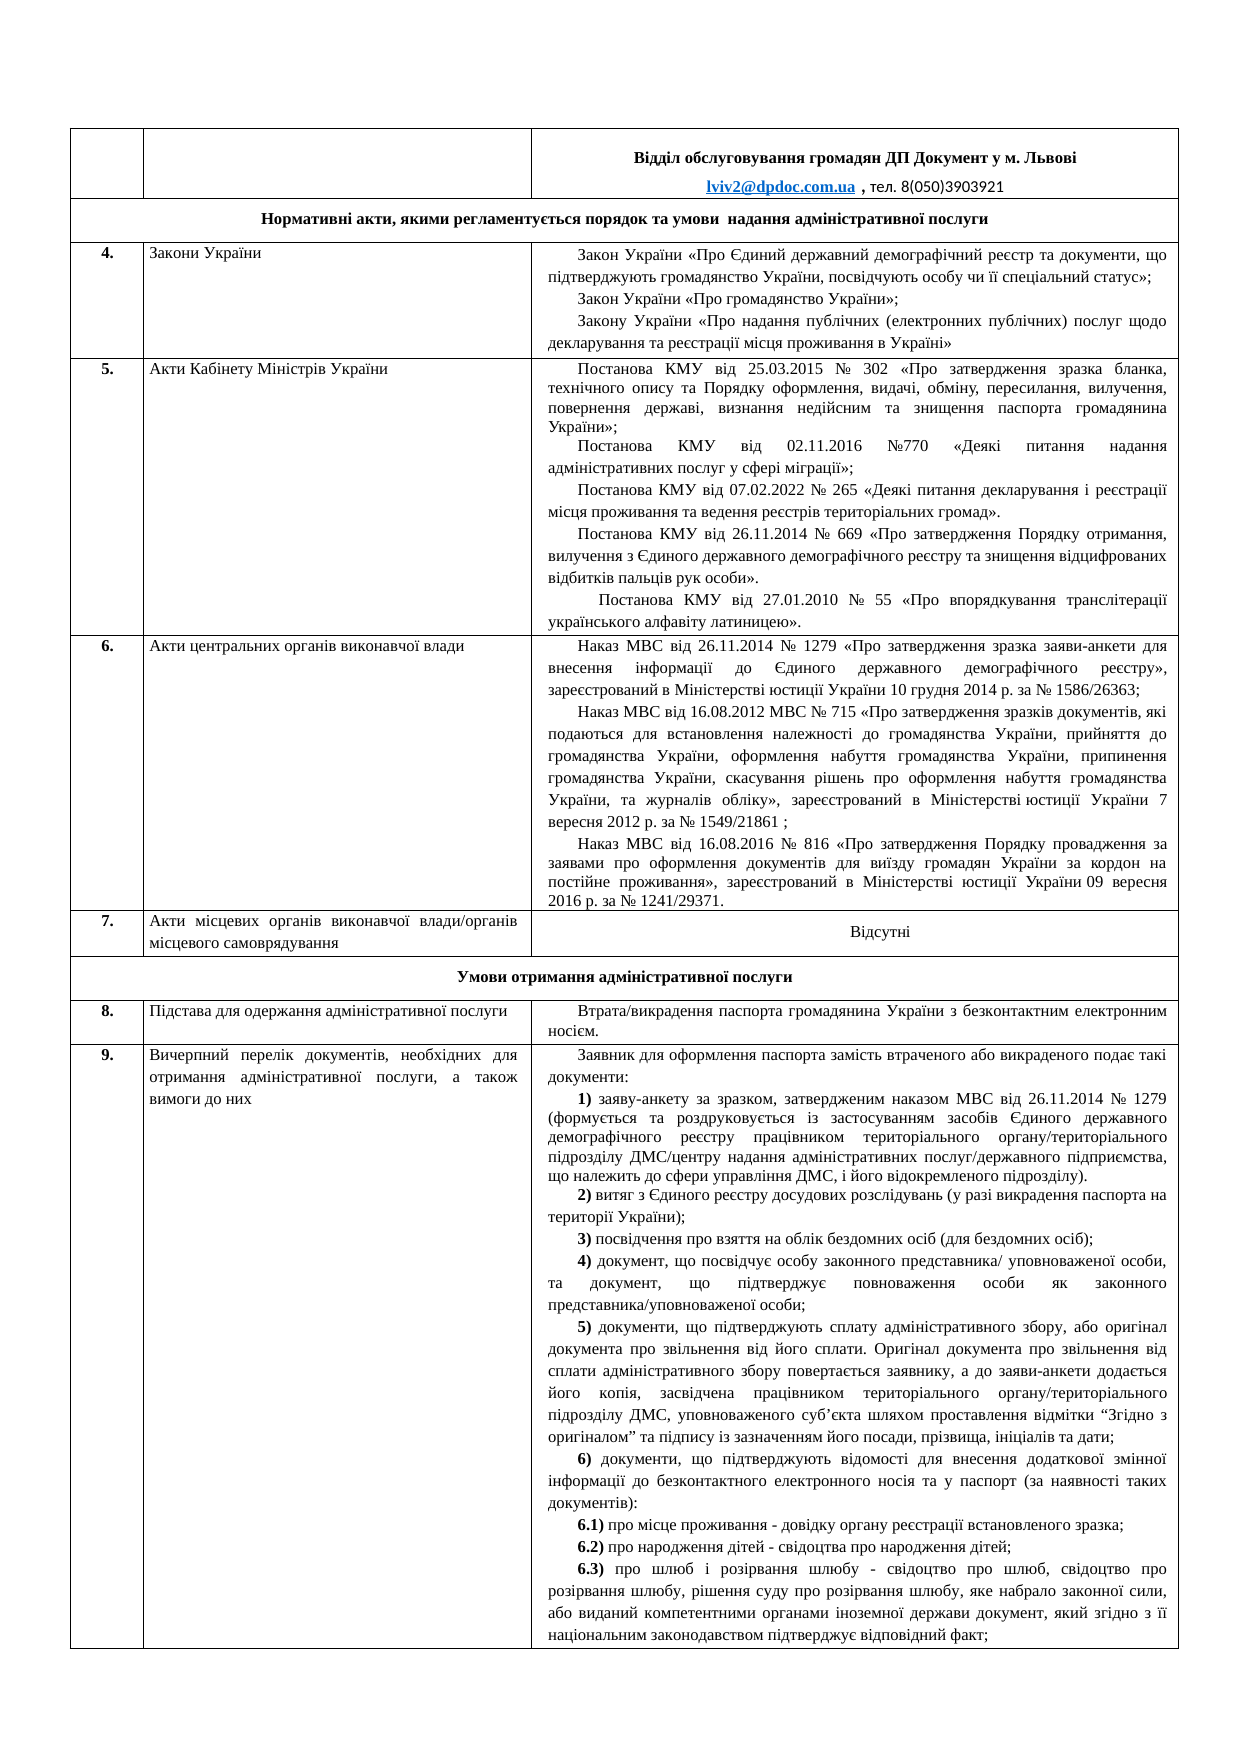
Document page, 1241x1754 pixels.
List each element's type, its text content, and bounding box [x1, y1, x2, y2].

table_cell Умови отримання адміністративної послуги [71, 957, 1178, 1000]
table_cell [1179, 910, 1183, 956]
table_cell Відсутні [532, 911, 1178, 956]
table_cell 6. [71, 636, 143, 910]
table_cell Закони України [144, 243, 531, 358]
table_cell Закон України «Про Єдиний державний демографічний реєстр та документи, що підтверджують громадянство України, посвідчують особу чи її спеціальний статус»; Закон України «Про громадянство України»; Закону України «Про надання публічних (електронних публічних) послуг щодо декларування та реєстрації місця проживання в Україні» [532, 243, 1178, 358]
table_cell 8. [71, 1001, 143, 1044]
table_cell [1179, 242, 1183, 358]
table_cell Постанова КМУ від 25.03.2015 № 302 «Про затвердження зразка бланка, технічного опису та Порядку оформлення, видачі, обміну, пересилання, вилучення, повернення державі, визнання недійсним та знищення паспорта громадянина України»; Постанова КМУ від 02.11.2016 №770 «Деякі питання надання адміністративних послуг у сфері міграції»; Постанова КМУ від 07.02.2022 № 265 «Деякі питання декларування і реєстрації місця проживання та ведення реєстрів територіальних громад». Постанова КМУ від 26.11.2014 № 669 «Про затвердження Порядку отримання, вилучення з Єдиного державного демографічного реєстру та знищення відцифрованих відбитків пальців рук особи». Постанова КМУ від 27.01.2010 № 55 «Про впорядкування транслітерації українського алфавіту латиницею». [532, 359, 1178, 635]
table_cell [144, 129, 531, 198]
table_cell 4. [71, 243, 143, 358]
table_cell [1179, 635, 1183, 910]
table_cell 9. [71, 1045, 143, 1647]
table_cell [532, 129, 1178, 198]
table_cell 5. [71, 359, 143, 635]
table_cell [144, 1045, 531, 1647]
table_cell Підстава для одержання адміністративної послуги [144, 1001, 531, 1044]
table_cell 7. [71, 911, 143, 956]
table_cell Наказ МВС від 26.11.2014 № 1279 «Про затвердження зразка заяви-анкети для внесення інформації до Єдиного державного демографічного реєстру», зареєстрований в Міністерстві юстиції України 10 грудня 2014 р. за № 1586/26363; Наказ МВС від 16.08.2012 МВС № 715 «Про затвердження зразків документів, які подаються для встановлення належності до громадянства України, прийняття до громадянства України, оформлення набуття громадянства України, припинення громадянства України, скасування рішень про оформлення набуття громадянства України, та журналів обліку», зареєстрований в Міністерстві юстиції України 7 вересня 2012 р. за № 1549/21861 ; Наказ МВС від 16.08.2016 № 816 «Про затвердження Порядку провадження за заявами про оформлення документів для виїзду громадян України за кордон на постійне проживання», зареєстрований в Міністерстві юстиції України 09 вересня 2016 р. за № 1241/29371. [532, 636, 1178, 910]
table_cell [1179, 198, 1183, 242]
table_cell [1179, 358, 1183, 635]
table_cell Акти місцевих органів виконавчої влади/органів місцевого самоврядування [144, 911, 531, 956]
table_cell [1179, 956, 1183, 1000]
table_cell Акти центральних органів виконавчої влади [144, 636, 531, 910]
table_cell Втрата/викрадення паспорта громадянина України з безконтактним електронним носієм. [532, 1001, 1178, 1044]
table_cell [532, 1045, 1178, 1647]
table_cell [1179, 128, 1183, 198]
table_cell 3. [71, 129, 143, 198]
table_cell Нормативні акти, якими регламентується порядок та умови надання адміністративної послуги [71, 199, 1178, 242]
table_cell Акти Кабінету Міністрів України [144, 359, 531, 635]
table_cell [1179, 1044, 1183, 1647]
table_cell [1179, 1000, 1183, 1044]
